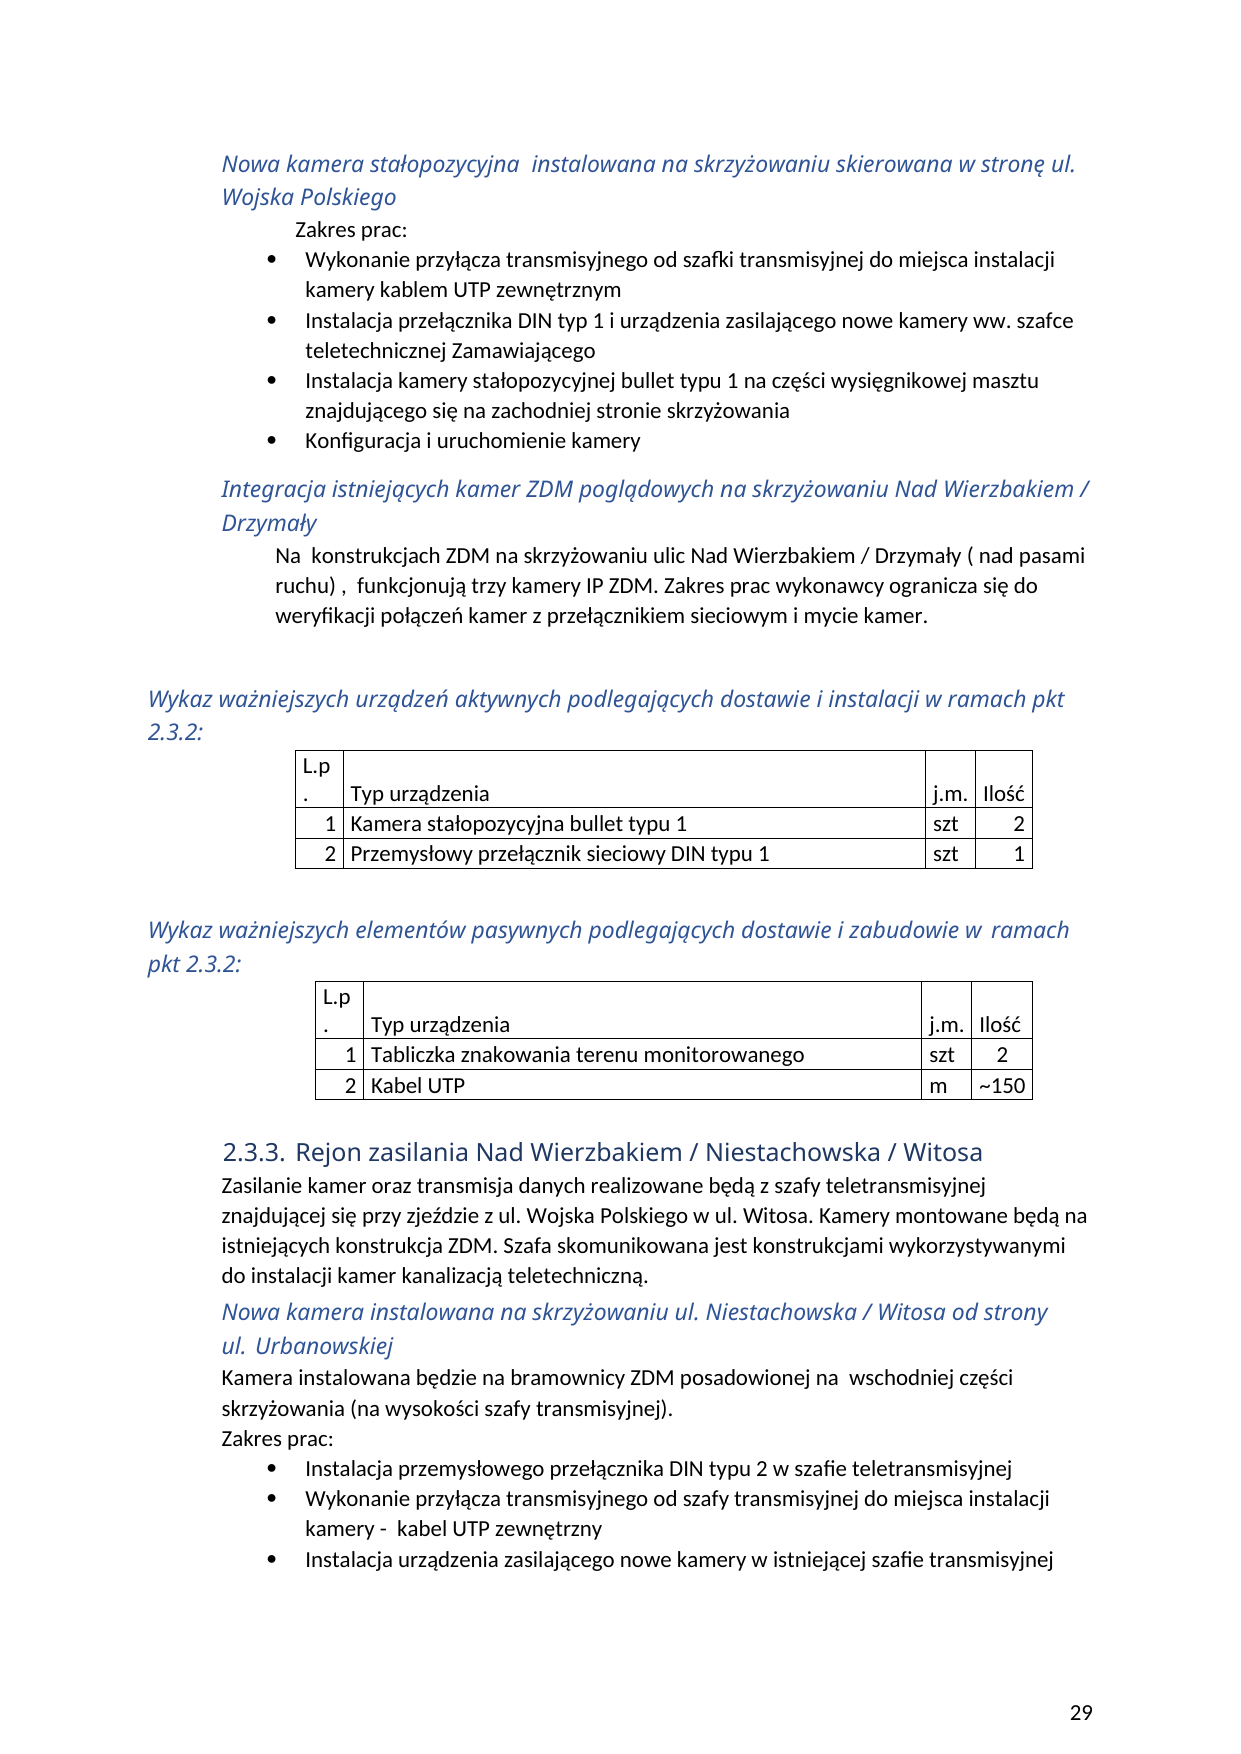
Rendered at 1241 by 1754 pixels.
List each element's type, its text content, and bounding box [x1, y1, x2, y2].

text Zakres prac: [221, 1424, 1093, 1452]
table_header L.p. [296, 751, 343, 807]
table_header Typ urządzenia [344, 751, 925, 807]
subtitle Wykaz ważniejszych elementów pasywnych podlegających dostawie i zabudowie w ramach pkt 2.3.2: [148, 914, 1093, 979]
text Zakres prac: [221, 215, 1093, 243]
list Wykonanie przyłącza transmisyjnego od szafy transmisyjnej do miejsca instalacji kamery - kabel UTP zewnętrzny [268, 1484, 1093, 1542]
table_cell 2 [976, 808, 1032, 837]
text Kamera instalowana będzie na bramownicy ZDM posadowionej na wschodniej części skrzyżowania (na wysokości szafy transmisyjnej). [221, 1363, 1093, 1422]
table_cell Tabliczka znakowania terenu monitorowanego [364, 1039, 921, 1068]
subtitle Integracja istniejących kamer ZDM poglądowych na skrzyżowaniu Nad Wierzbakiem / Drzymały [221, 473, 1093, 538]
subtitle Wykaz ważniejszych urządzeń aktywnych podlegających dostawie i instalacji w ramach pkt 2.3.2: [148, 683, 1093, 748]
list Instalacja kamery stałopozycyjnej bullet typu 1 na części wysięgnikowej masztu znajdującego się na zachodniej stronie skrzyżowania [268, 366, 1093, 424]
table_cell Kamera stałopozycyjna bullet typu 1 [344, 808, 925, 837]
list Instalacja przełącznika DIN typ 1 i urządzenia zasilającego nowe kamery ww. szafce teletechnicznej Zamawiającego [268, 306, 1093, 364]
subtitle Rejon zasilania Nad Wierzbakiem / Niestachowska / Witosa [223, 1134, 1093, 1168]
table_cell szt [926, 839, 975, 868]
table_cell szt [926, 808, 975, 837]
table_cell Przemysłowy przełącznik sieciowy DIN typu 1 [344, 839, 925, 868]
table_cell 2 [316, 1070, 363, 1099]
subtitle Nowa kamera instalowana na skrzyżowaniu ul. Niestachowska / Witosa od strony ul. Urbanowskiej [221, 1296, 1093, 1361]
text Zasilanie kamer oraz transmisja danych realizowane będą z szafy teletransmisyjnej znajdującej się przy zjeździe z ul. Wojska Polskiego w ul. Witosa. Kamery montowane będą na istniejących konstrukcja ZDM. Szafa skomunikowana jest konstrukcjami wykorzystywanymi do instalacji kamer kanalizacją teletechniczną. [221, 1171, 1093, 1289]
table_header j.m. [926, 751, 975, 807]
list Instalacja urządzenia zasilającego nowe kamery w istniejącej szafie transmisyjnej [268, 1545, 1093, 1573]
list Na konstrukcjach ZDM na skrzyżowaniu ulic Nad Wierzbakiem / Drzymały ( nad pasami ruchu) , funkcjonują trzy kamery IP ZDM. Zakres prac wykonawcy ogranicza się do weryfikacji połączeń kamer z przełącznikiem sieciowym i mycie kamer. [275, 541, 1093, 629]
list Wykonanie przyłącza transmisyjnego od szafki transmisyjnej do miejsca instalacji kamery kablem UTP zewnętrznym [268, 245, 1093, 303]
table_cell 1 [976, 839, 1032, 868]
table_cell m [922, 1070, 971, 1099]
table_header j.m. [922, 982, 971, 1038]
list Konfiguracja i uruchomienie kamery [268, 427, 1093, 454]
table_header Ilość [972, 982, 1032, 1038]
table_header L.p. [316, 982, 363, 1038]
list Instalacja przemysłowego przełącznika DIN typu 2 w szafie teletransmisyjnej [268, 1454, 1093, 1482]
table_cell 2 [296, 839, 343, 868]
subtitle Nowa kamera stałopozycyjna instalowana na skrzyżowaniu skierowana w stronę ul. Wojska Polskiego [221, 148, 1093, 213]
table_cell 2 [972, 1039, 1032, 1068]
table_header Typ urządzenia [364, 982, 921, 1038]
table_cell 1 [296, 808, 343, 837]
table_cell szt [922, 1039, 971, 1068]
table_header Ilość [976, 751, 1032, 807]
table_cell ~150 [972, 1070, 1032, 1099]
table_cell 1 [316, 1039, 363, 1068]
table_cell Kabel UTP [364, 1070, 921, 1099]
